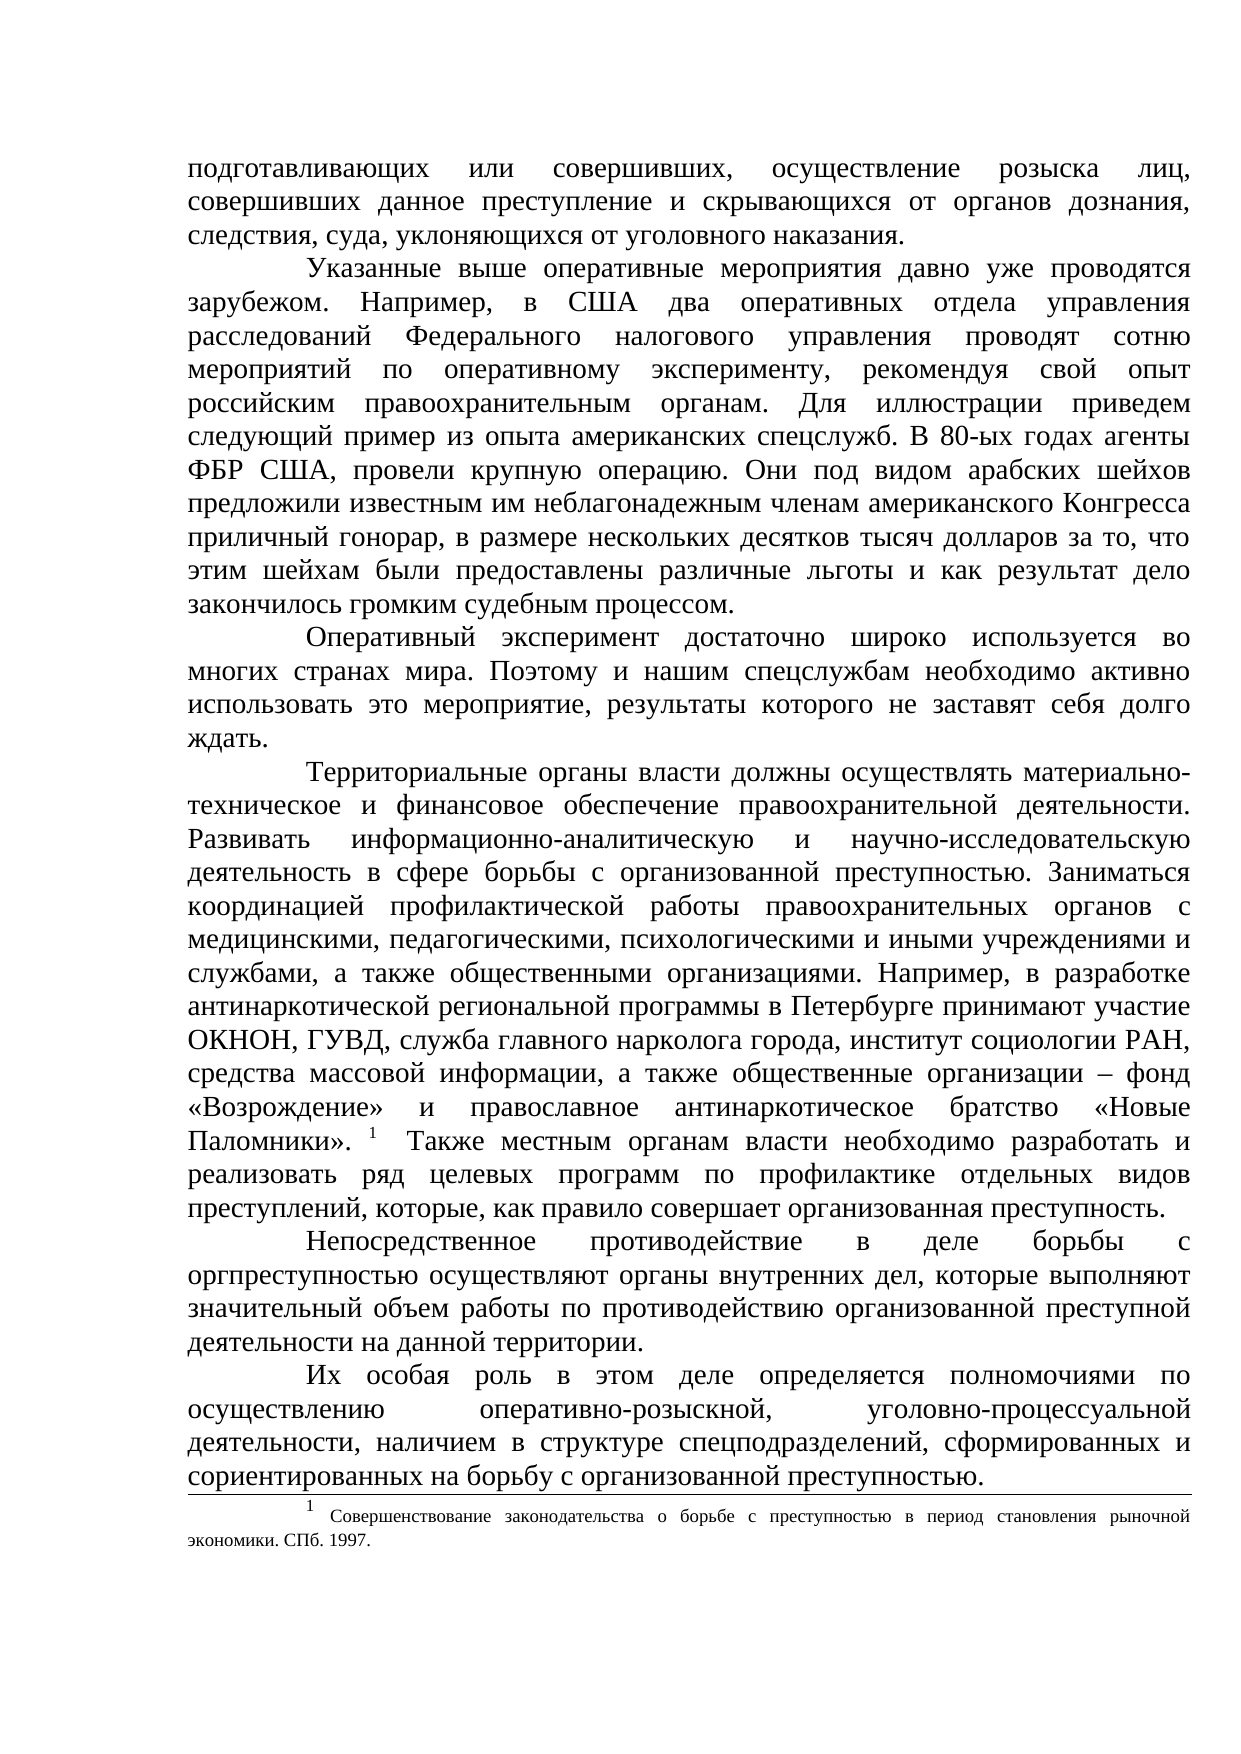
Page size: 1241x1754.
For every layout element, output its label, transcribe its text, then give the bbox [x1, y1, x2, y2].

text Указанные выше оперативные мероприятия давно уже проводятся зарубежом. Например, в США два оперативных отдела управления расследований Федерального налогового управления проводят сотню мероприятий по оперативному эксперименту, рекомендуя свой опыт российским правоохранительным органам. Для иллюстрации приведем следующий пример из опыта американских спецслужб. В 80-ых годах агенты ФБР США, провели крупную операцию. Они под видом арабских шейхов предложили известным им неблагонадежным членам американского Конгресса приличный гонорар, в размере нескольких десятков тысяч долларов за то, что этим шейхам были предоставлены различные льготы и как результат дело закончилось громким судебным процессом. [187, 251, 1192, 619]
text Их особая роль в этом деле определяется полномочиями по осуществлению оперативно-розыскной, уголовно-процессуальной деятельности, наличием в структуре спецподразделений, сформированных и сориентированных на борьбу с организованной преступностью. [187, 1357, 1192, 1495]
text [187, 150, 1192, 251]
text Оперативный эксперимент достаточно широко используется во многих странах мира. Поэтому и нашим спецслужбам необходимо активно использовать это мероприятие, результаты которого не заставят себя долго ждать. [187, 619, 1192, 754]
text 1 Совершенствование законодательства о борьбе с преступностью в период становления рыночной экономики. СПб. 1997. [187, 1495, 1192, 1550]
text Непосредственное противодействие в деле борьбы с оргпреступностью осуществляют органы внутренних дел, которые выполняют значительный объем работы по противодействию организованной преступной деятельности на данной территории. [187, 1223, 1192, 1357]
text Территориальные органы власти должны осуществлять материально-техническое и финансовое обеспечение правоохранительной деятельности. Развивать информационно-аналитическую и научно-исследовательскую деятельность в сфере борьбы с организованной преступностью. Заниматься координацией профилактической работы правоохранительных органов с медицинскими, педагогическими, психологическими и иными учреждениями и службами, а также общественными организациями. Например, в разработке антинаркотической региональной программы в Петербурге принимают участие ОКНОН, ГУВД, служба главного нарколога города, институт социологии РАН, средства массовой информации, а также общественные организации – фонд «Возрождение» и православное антинаркотическое братство «Новые Паломники». 1 Также местным органам власти необходимо разработать и реализовать ряд целевых программ по профилактике отдельных видов преступлений, которые, как правило совершает организованная преступность. [187, 754, 1192, 1223]
